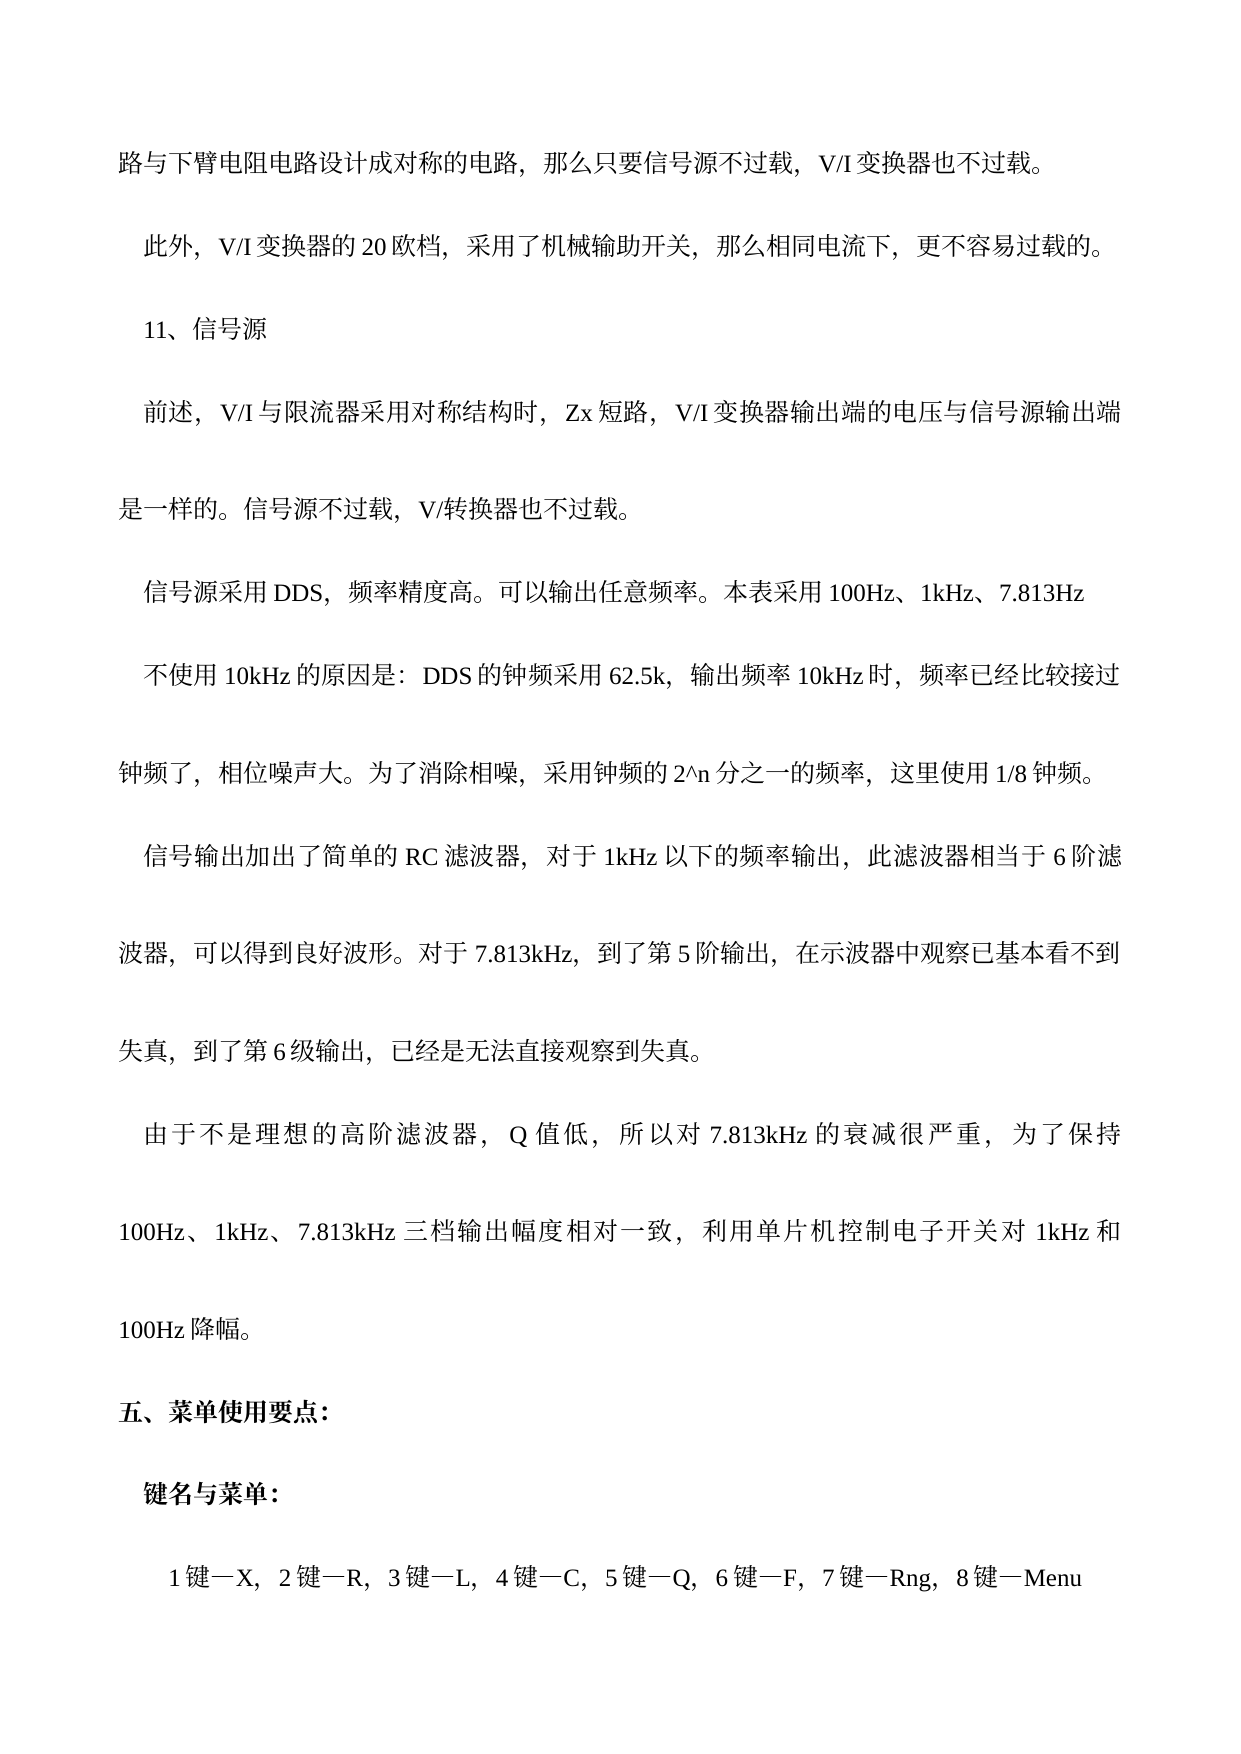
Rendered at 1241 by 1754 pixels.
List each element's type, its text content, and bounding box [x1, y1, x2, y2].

text 前述，V/I与限流器采用对称结构时，Zx短路，V/I变换器输出端的电压与信号源输出端是一样的。信号源不过载，V/转换器也不过载。 [118, 378, 1122, 541]
text 键名与菜单： [118, 1461, 1122, 1526]
text 此外，V/I变换器的20欧档，采用了机械输助开关，那么相同电流下，更不容易过载的。 [118, 212, 1122, 277]
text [118, 129, 1122, 194]
text 1键—X，2键—R，3键—L，4键—C，5键—Q，6键—F，7键—Rng，8键—Menu [118, 1544, 1122, 1609]
text 11、信号源 [118, 295, 1122, 360]
text 五、菜单使用要点： [118, 1378, 1122, 1443]
text 由于不是理想的高阶滤波器，Q值低，所以对7.813kHz的衰减很严重，为了保持100Hz、1kHz、7.813kHz三档输出幅度相对一致，利用单片机控制电子开关对1kHz和100Hz降幅。 [118, 1100, 1122, 1360]
text 信号输出加出了简单的RC滤波器，对于1kHz以下的频率输出，此滤波器相当于6阶滤波器，可以得到良好波形。对于7.813kHz，到了第5阶输出，在示波器中观察已基本看不到失真，到了第6级输出，已经是无法直接观察到失真。 [118, 822, 1122, 1082]
text 不使用10kHz的原因是：DDS的钟频采用62.5k，输出频率10kHz时，频率已经比较接过钟频了，相位噪声大。为了消除相噪，采用钟频的2^n分之一的频率，这里使用1/8钟频。 [118, 642, 1122, 804]
text 信号源采用DDS，频率精度高。可以输出任意频率。本表采用100Hz、1kHz、7.813Hz [118, 559, 1122, 624]
